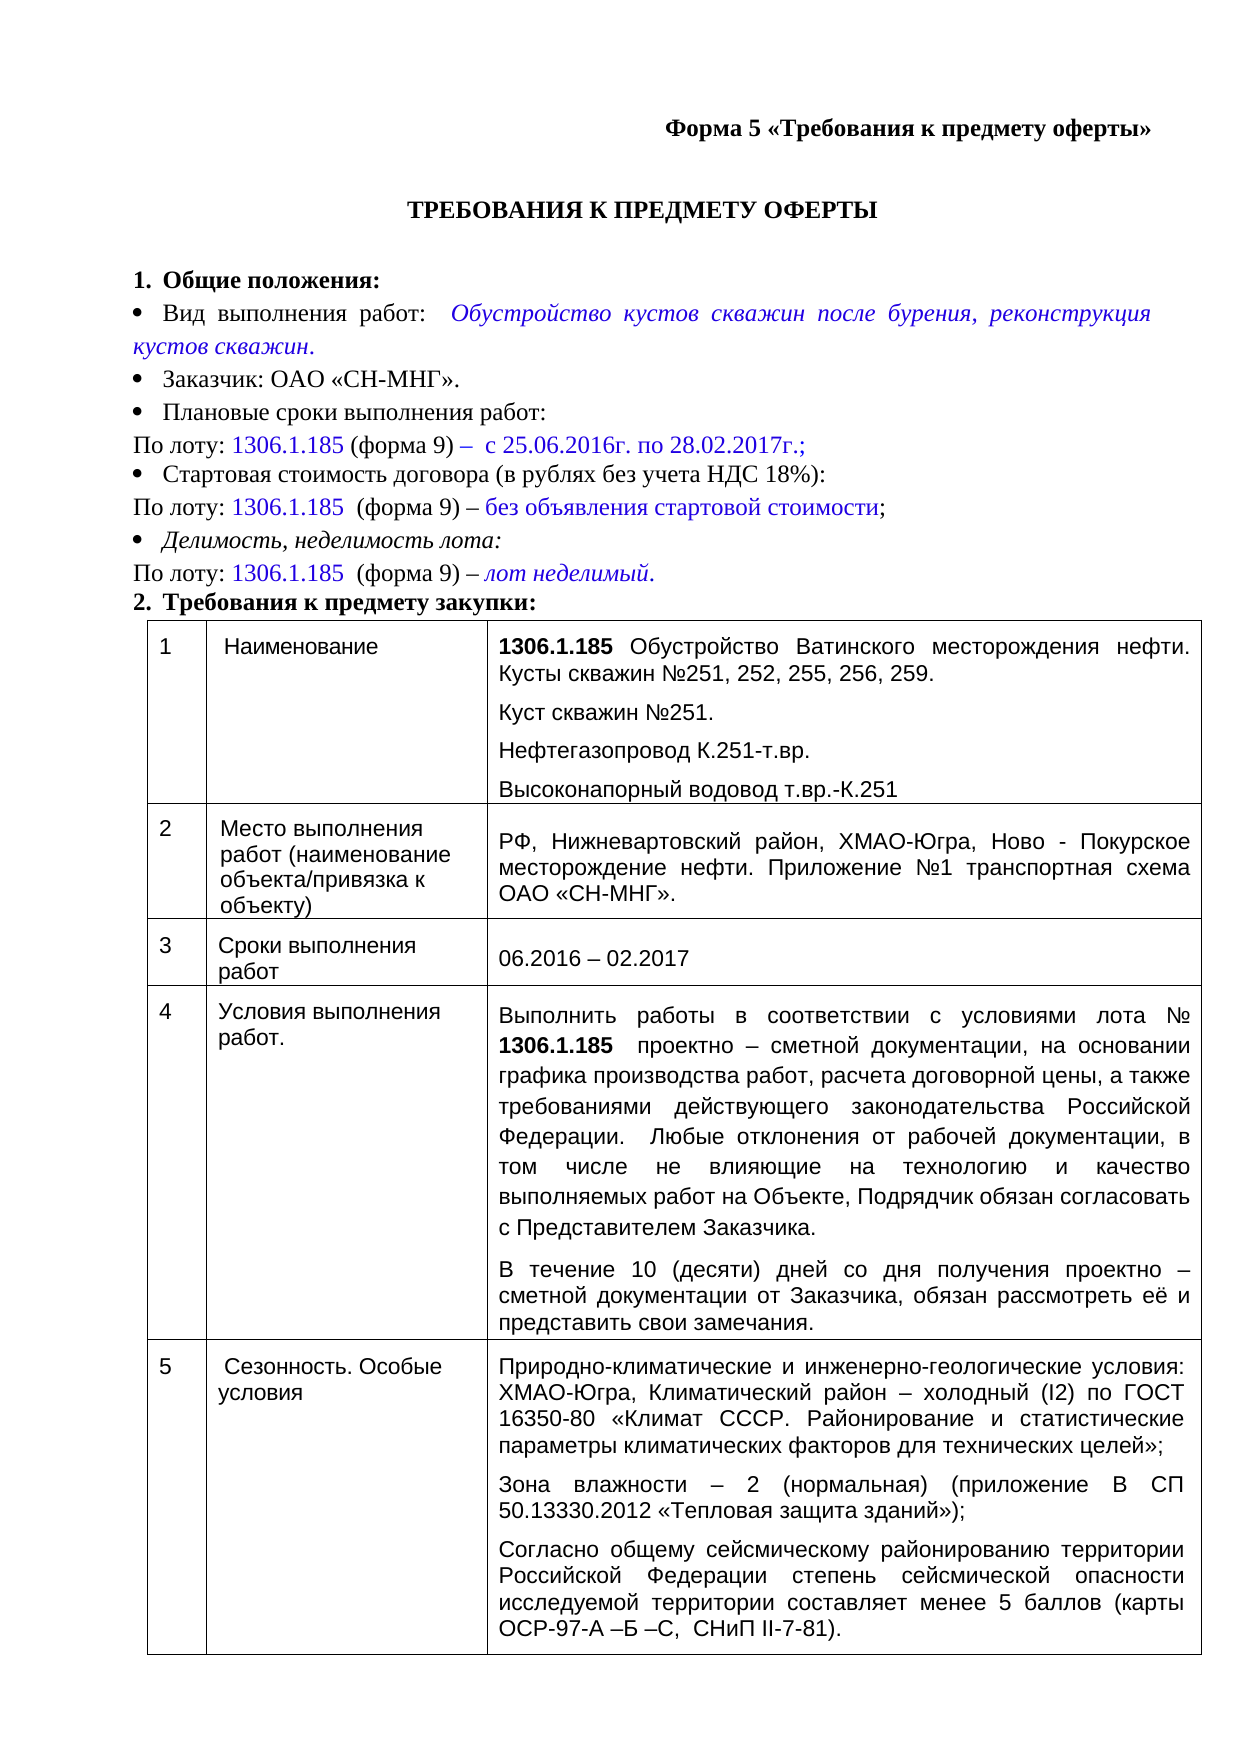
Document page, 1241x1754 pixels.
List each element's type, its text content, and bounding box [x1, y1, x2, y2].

table_cell 06.2016 – 02.2017 [488, 919, 1201, 984]
table_cell 2 [148, 804, 206, 918]
list Заказчик: ОАО «СН-МНГ». [133, 364, 1152, 393]
list Общие положения: [133, 265, 1152, 294]
list Вид выполнения работ: Обустройство кустов скважин после бурения, реконструкция кустов скважин. [133, 298, 1152, 360]
text По лоту: 1306.1.185 (форма 9) – лот неделимый. [133, 558, 1152, 587]
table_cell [207, 1340, 487, 1654]
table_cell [488, 1340, 1201, 1654]
list Плановые сроки выполнения работ: [133, 397, 1152, 426]
text Форма 5 «Требования к предмету оферты» [133, 113, 1152, 141]
text По лоту: 1306.1.185 (форма 9) – с 25.06.2016г. по 28.02.2017г.; [133, 430, 1152, 459]
table_cell 5 [148, 1340, 206, 1654]
text ТРЕБОВАНИЯ К ПРЕДМЕТУ ОФЕРТЫ [133, 195, 1152, 224]
table_cell РФ, Нижневартовский район, ХМАО-Югра, Ново - Покурское месторождение нефти. Приложение №1 транспортная схема ОАО «СН-МНГ». [488, 804, 1201, 918]
table_header Наименование [207, 621, 487, 803]
table_cell Выполнить работы в соответствии с условиями лота № 1306.1.185 проектно – сметной документации, на основании графика производства работ, расчета договорной цены, а также требованиями действующего законодательства Российской Федерации. Любые отклонения от рабочей документации, в том числе не влияющие на технологию и качество выполняемых работ на Объекте, Подрядчик обязан согласовать с Представителем Заказчика. В течение 10 (десяти) дней со дня получения проектно – сметной документации от Заказчика, обязан рассмотреть её и представить свои замечания. [488, 986, 1201, 1339]
table_cell Условия выполнения работ. [207, 986, 487, 1339]
table_cell Место выполнения работ (наименование объекта/привязка к объекту) [207, 804, 487, 918]
list Делимость, неделимость лота: [133, 525, 1152, 554]
table_cell 4 [148, 986, 206, 1339]
table_header 1 [148, 621, 206, 803]
text По лоту: 1306.1.185 (форма 9) – без объявления стартовой стоимости; [133, 492, 1152, 521]
table_header 1306.1.185 Обустройство Ватинского месторождения нефти. Кусты скважин №251, 252, 255, 256, 259. Куст скважин №251. Нефтегазопровод К.251-т.вр. Высоконапорный водовод т.вр.-К.251 [488, 621, 1201, 803]
list Стартовая стоимость договора (в рублях без учета НДС 18%): [133, 459, 1152, 488]
table_cell Сроки выполнения работ [207, 919, 487, 984]
list Требования к предмету закупки: [133, 587, 1152, 616]
table_cell 3 [148, 919, 206, 984]
